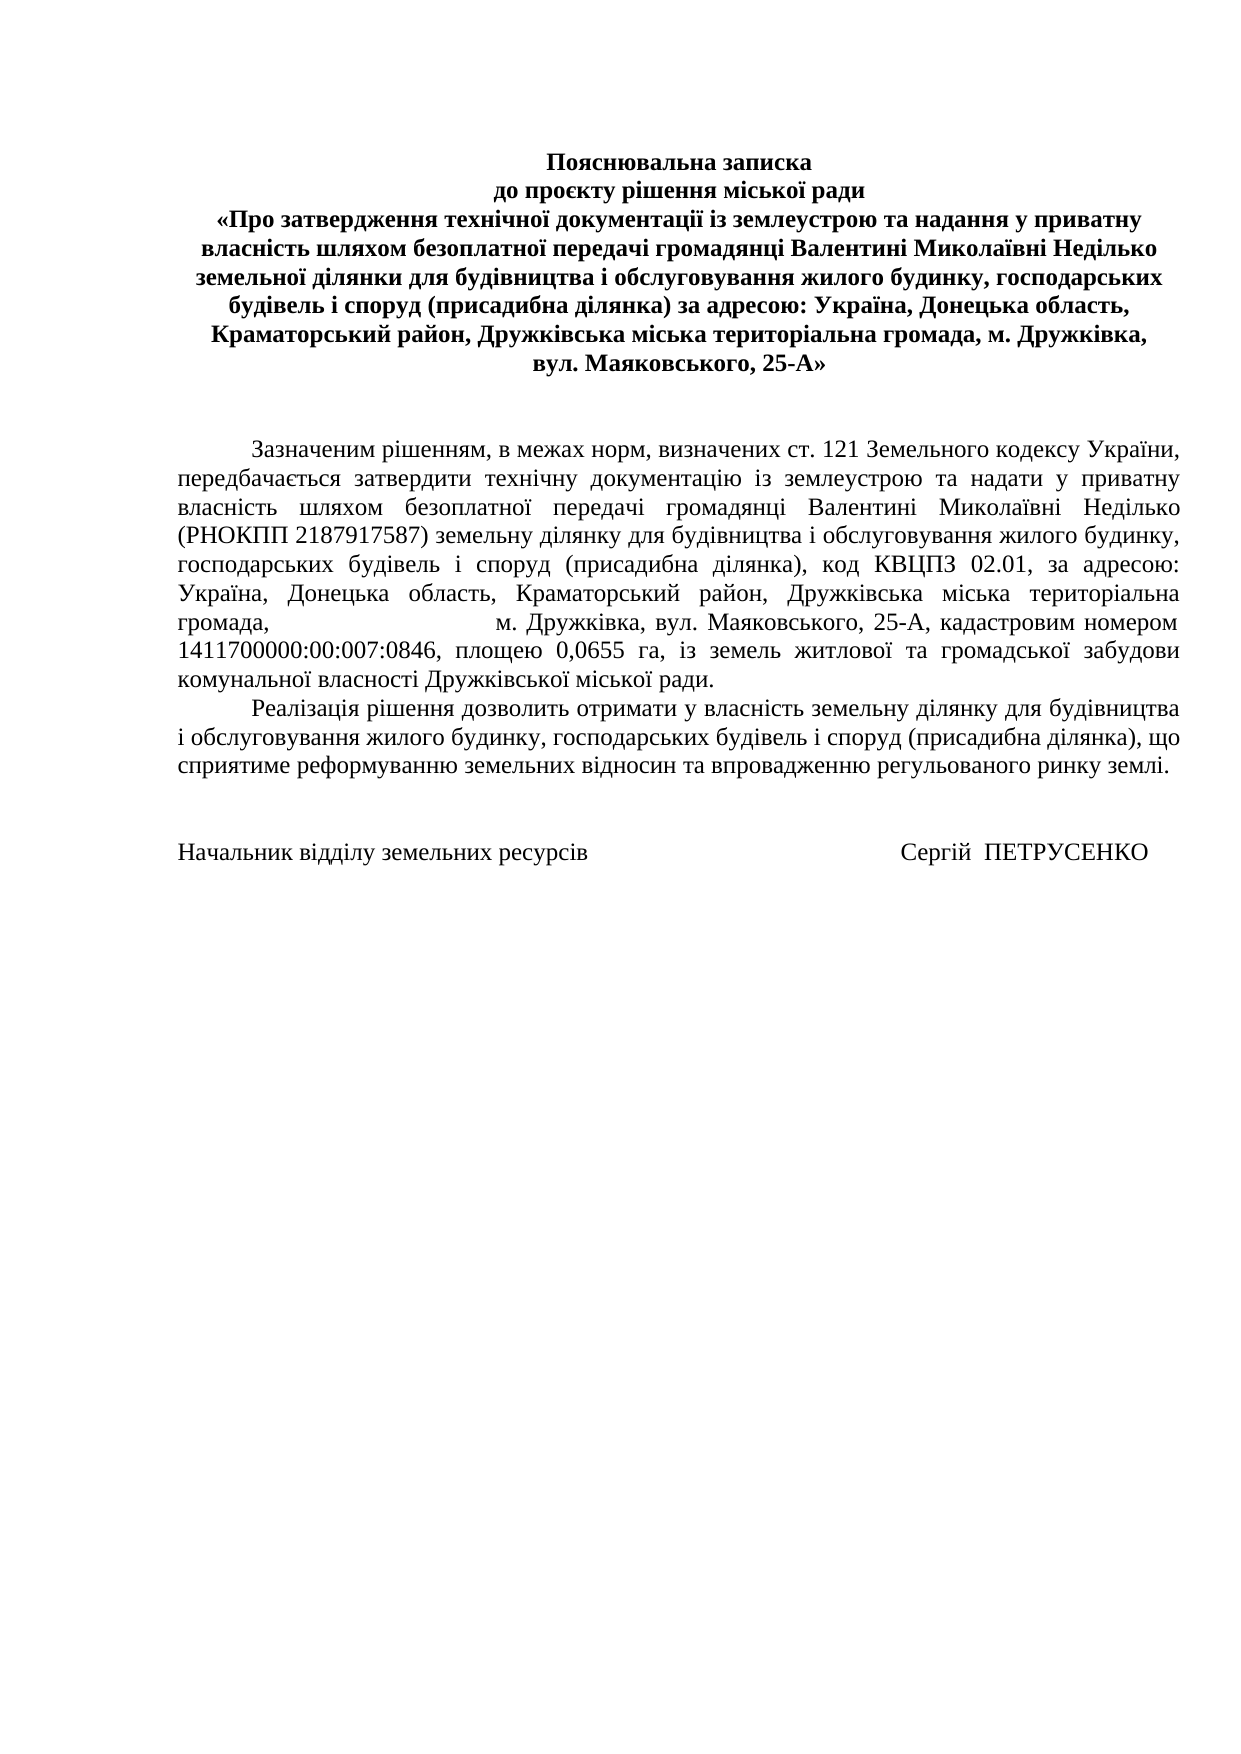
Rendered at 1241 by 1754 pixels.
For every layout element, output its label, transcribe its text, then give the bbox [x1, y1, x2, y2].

text Начальник відділу земельних ресурсів Сергій ПЕТРУСЕНКО [177, 837, 1181, 866]
text «Про затвердження технічної документації із землеустрою та надання у приватну власність шляхом безоплатної передачі громадянці Валентині Миколаївні Неділько земельної ділянки для будівництва і обслуговування жилого будинку, господарських будівель і споруд (присадибна ділянка) за адресою: Україна, Донецька область, Краматорський район, Дружківська міська територіальна громада, м. Дружківка, вул. Маяковського, 25-А» [177, 204, 1181, 377]
text Пояснювальна записка [177, 147, 1181, 176]
text Зазначеним рішенням, в межах норм, визначених ст. 121 Земельного кодексу України, передбачається затвердити технічну документацію із землеустрою та надати у приватну власність шляхом безоплатної передачі громадянці Валентині Миколаївні Неділько (РНОКПП 2187917587) земельну ділянку для будівництва і обслуговування жилого будинку, господарських будівель і споруд (присадибна ділянка), код КВЦПЗ 02.01, за адресою: Україна, Донецька область, Краматорський район, Дружківська міська територіальна громада, м. Дружківка, вул. Маяковського, 25-А, кадастровим номером 1411700000:00:007:0846, площею 0,0655 га, із земель житлової та громадської забудови комунальної власності Дружківської міської ради. [177, 434, 1181, 693]
text до проєкту рішення міської ради [177, 176, 1181, 204]
text Реалізація рішення дозволить отримати у власність земельну ділянку для будівництва і обслуговування жилого будинку, господарських будівель і споруд (присадибна ділянка), що сприятиме реформуванню земельних відносин та впровадженню регульованого ринку землі. [177, 693, 1181, 779]
